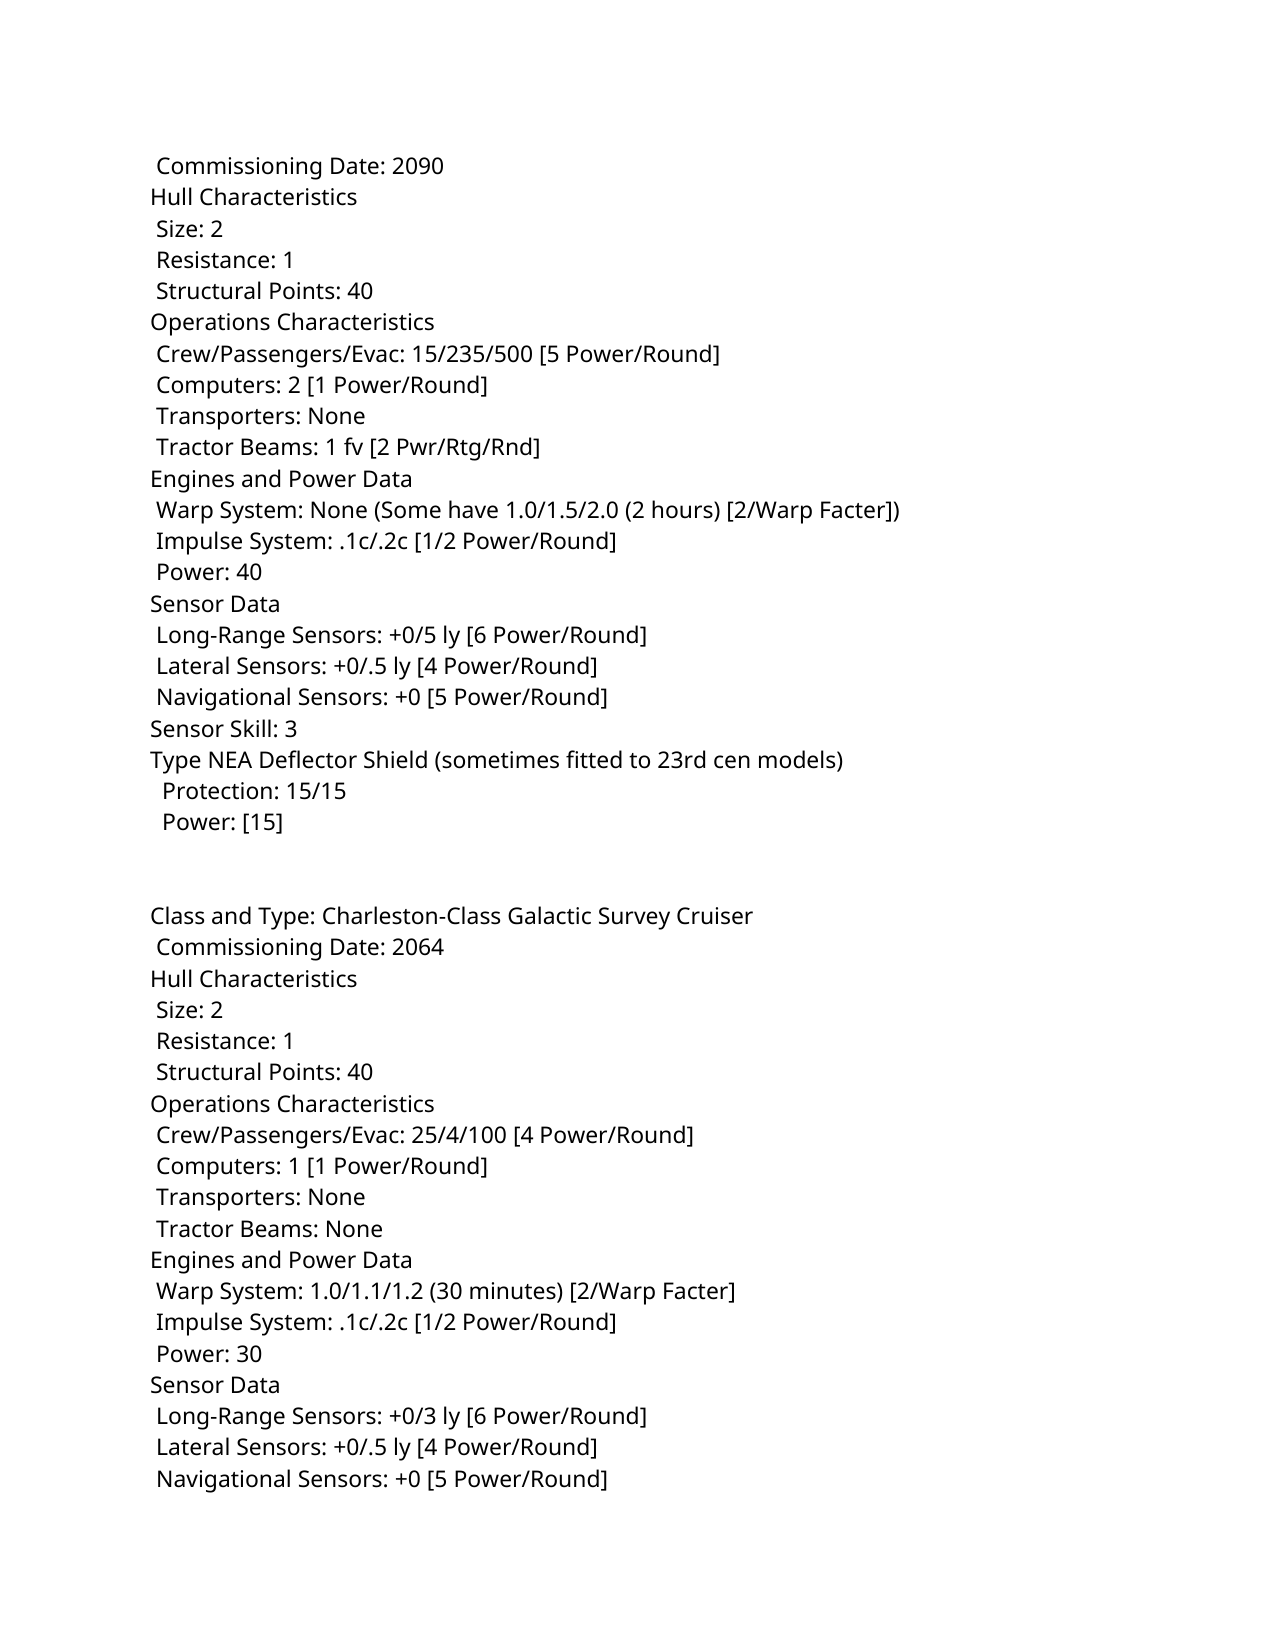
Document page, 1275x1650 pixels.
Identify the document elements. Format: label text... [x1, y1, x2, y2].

text Lateral Sensors: +0/.5 ly [4 Power/Round] [150, 1431, 1125, 1462]
text Warp System: None (Some have 1.0/1.5/2.0 (2 hours) [2/Warp Facter]) [150, 494, 1125, 525]
text Hull Characteristics [150, 962, 1125, 994]
text Long-Range Sensors: +0/5 ly [6 Power/Round] [150, 619, 1125, 650]
text Sensor Data [150, 1369, 1125, 1400]
text Operations Characteristics [150, 306, 1125, 337]
text Lateral Sensors: +0/.5 ly [4 Power/Round] [150, 650, 1125, 681]
text Impulse System: .1c/.2c [1/2 Power/Round] [150, 525, 1125, 556]
text Size: 2 [150, 212, 1125, 244]
text Transporters: None [150, 400, 1125, 431]
text Long-Range Sensors: +0/3 ly [6 Power/Round] [150, 1400, 1125, 1431]
text Engines and Power Data [150, 462, 1125, 494]
text Power: [15] [150, 806, 1125, 837]
text Warp System: 1.0/1.1/1.2 (30 minutes) [2/Warp Facter] [150, 1275, 1125, 1306]
text Resistance: 1 [150, 1025, 1125, 1056]
text Sensor Skill: 3 [150, 712, 1125, 744]
text Commissioning Date: 2064 [150, 931, 1125, 962]
text Operations Characteristics [150, 1087, 1125, 1119]
text Class and Type: Charleston-Class Galactic Survey Cruiser [150, 900, 1125, 931]
text Tractor Beams: 1 fv [2 Pwr/Rtg/Rnd] [150, 431, 1125, 462]
text Transporters: None [150, 1181, 1125, 1212]
text Computers: 1 [1 Power/Round] [150, 1150, 1125, 1181]
text Tractor Beams: None [150, 1212, 1125, 1244]
text Commissioning Date: 2090 [150, 150, 1125, 181]
text Hull Characteristics [150, 181, 1125, 212]
text Crew/Passengers/Evac: 25/4/100 [4 Power/Round] [150, 1119, 1125, 1150]
text Structural Points: 40 [150, 1056, 1125, 1087]
text Navigational Sensors: +0 [5 Power/Round] [150, 681, 1125, 712]
text Crew/Passengers/Evac: 15/235/500 [5 Power/Round] [150, 337, 1125, 369]
text Size: 2 [150, 994, 1125, 1025]
text Power: 40 [150, 556, 1125, 587]
text Sensor Data [150, 587, 1125, 619]
text Structural Points: 40 [150, 275, 1125, 306]
text Protection: 15/15 [150, 775, 1125, 806]
text Resistance: 1 [150, 244, 1125, 275]
text Navigational Sensors: +0 [5 Power/Round] [150, 1462, 1125, 1494]
text Type NEA Deflector Shield (sometimes fitted to 23rd cen models) [150, 744, 1125, 775]
text Power: 30 [150, 1337, 1125, 1369]
text Impulse System: .1c/.2c [1/2 Power/Round] [150, 1306, 1125, 1337]
text Engines and Power Data [150, 1244, 1125, 1275]
text Computers: 2 [1 Power/Round] [150, 369, 1125, 400]
